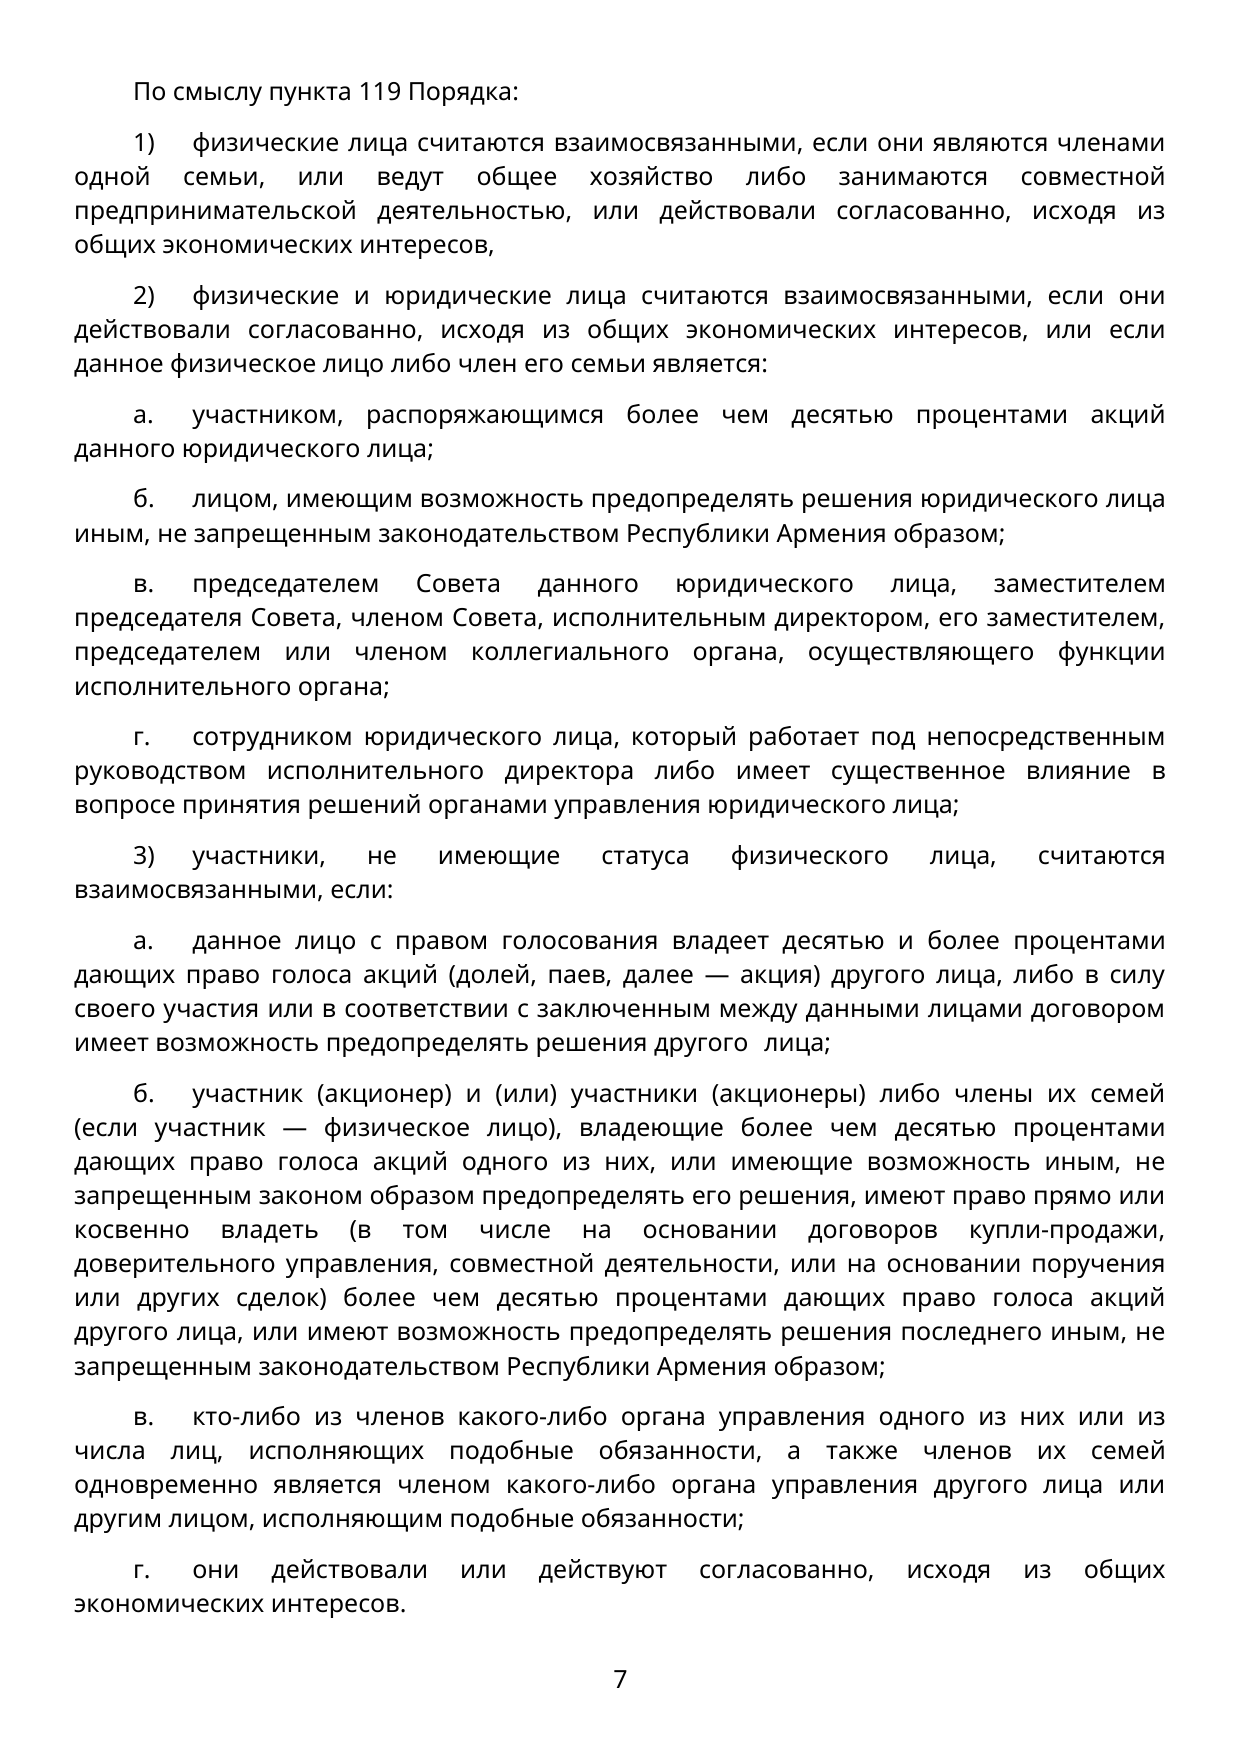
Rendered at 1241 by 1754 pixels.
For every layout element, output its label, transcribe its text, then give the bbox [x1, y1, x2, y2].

text б. участник (акционер) и (или) участники (акционеры) либо члены их семей (если участник — физическое лицо), владеющие более чем десятью процентами дающих право голоса акций одного из них, или имеющие возможность иным, не запрещенным законом образом предопределять его решения, имеют право прямо или косвенно владеть (в том числе на основании договоров купли-продажи, доверительного управления, совместной деятельности, или на основании поручения или других сделок) более чем десятью процентами дающих право голоса акций другого лица, или имеют возможность предопределять решения последнего иным, не запрещенным законодательством Республики Армения образом; [74, 1076, 1167, 1382]
text 1) физические лица считаются взаимосвязанными, если они являются членами одной семьи, или ведут общее хозяйство либо занимаются совместной предпринимательской деятельностью, или действовали согласованно, исходя из общих экономических интересов, [74, 124, 1167, 261]
text в. кто-либо из членов какого-либо органа управления одного из них или из числа лиц, исполняющих подобные обязанности, а также членов их семей одновременно является членом какого-либо органа управления другого лица или другим лицом, исполняющим подобные обязанности; [74, 1399, 1167, 1535]
text 2) физические и юридические лица считаются взаимосвязанными, если они действовали согласованно, исходя из общих экономических интересов, или если данное физическое лицо либо член его семьи является: [74, 277, 1167, 380]
text По смыслу пункта 119 Порядка: [74, 74, 1167, 108]
text 3) участники, не имеющие статуса физического лица, считаются взаимосвязанными, если: [74, 838, 1167, 906]
text а. участником, распоряжающимся более чем десятью процентами акций данного юридического лица; [74, 396, 1167, 464]
text в. председателем Совета данного юридического лица, заместителем председателя Совета, членом Совета, исполнительным директором, его заместителем, председателем или членом коллегиального органа, осуществляющего функции исполнительного органа; [74, 566, 1167, 702]
text а. данное лицо с правом голосования владеет десятью и более процентами дающих право голоса акций (долей, паев, далее — акция) другого лица, либо в силу своего участия или в соответствии с заключенным между данными лицами договором имеет возможность предопределять решения другого лица; [74, 922, 1167, 1059]
text б. лицом, имеющим возможность предопределять решения юридического лица иным, не запрещенным законодательством Республики Армения образом; [74, 481, 1167, 549]
text г. сотрудником юридического лица, который работает под непосредственным руководством исполнительного директора либо имеет существенное влияние в вопросе принятия решений органами управления юридического лица; [74, 719, 1167, 821]
text г. они действовали или действуют согласованно, исходя из общих экономических интересов. [74, 1552, 1167, 1620]
